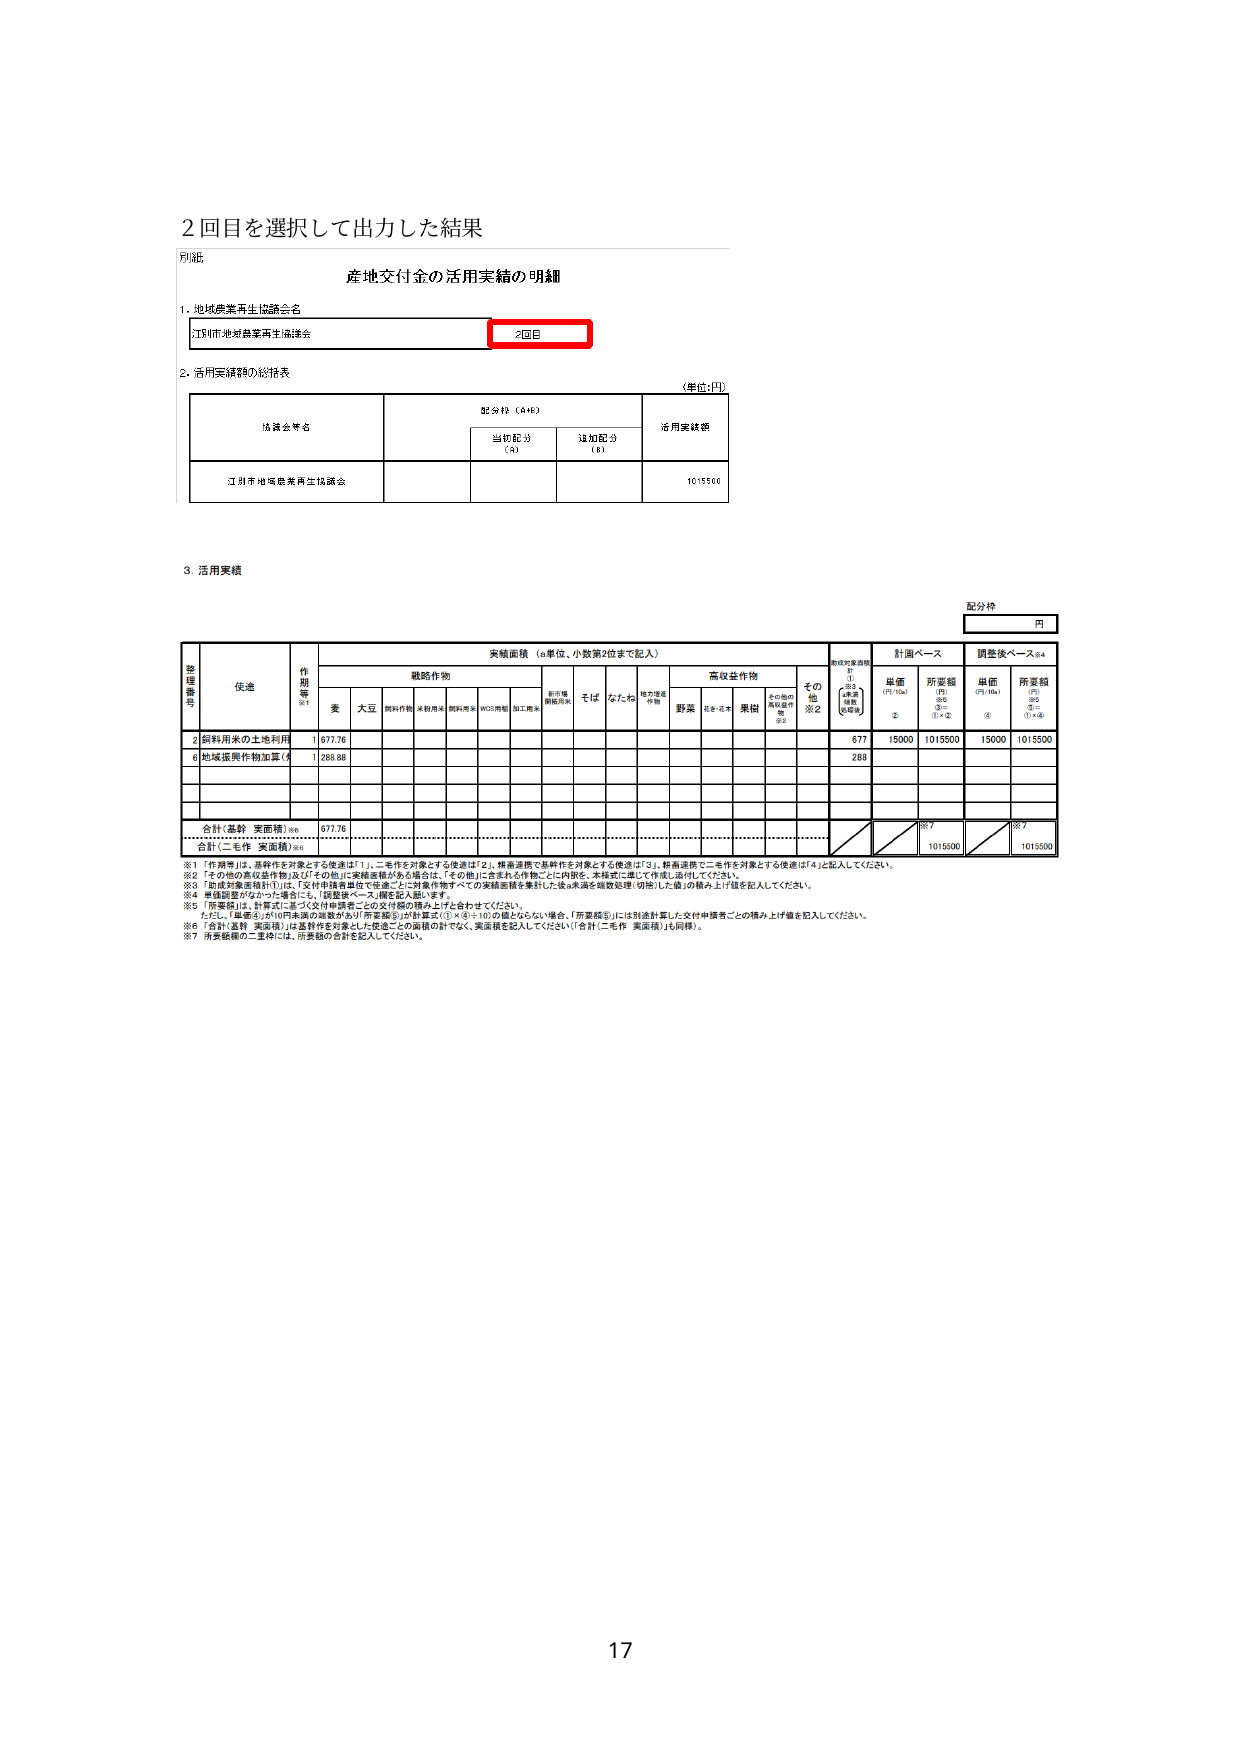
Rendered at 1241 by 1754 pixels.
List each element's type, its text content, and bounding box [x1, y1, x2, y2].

text ２回目を選択して出力した結果 [177, 208, 1063, 246]
picture [176, 248, 729, 503]
picture [177, 560, 1064, 944]
